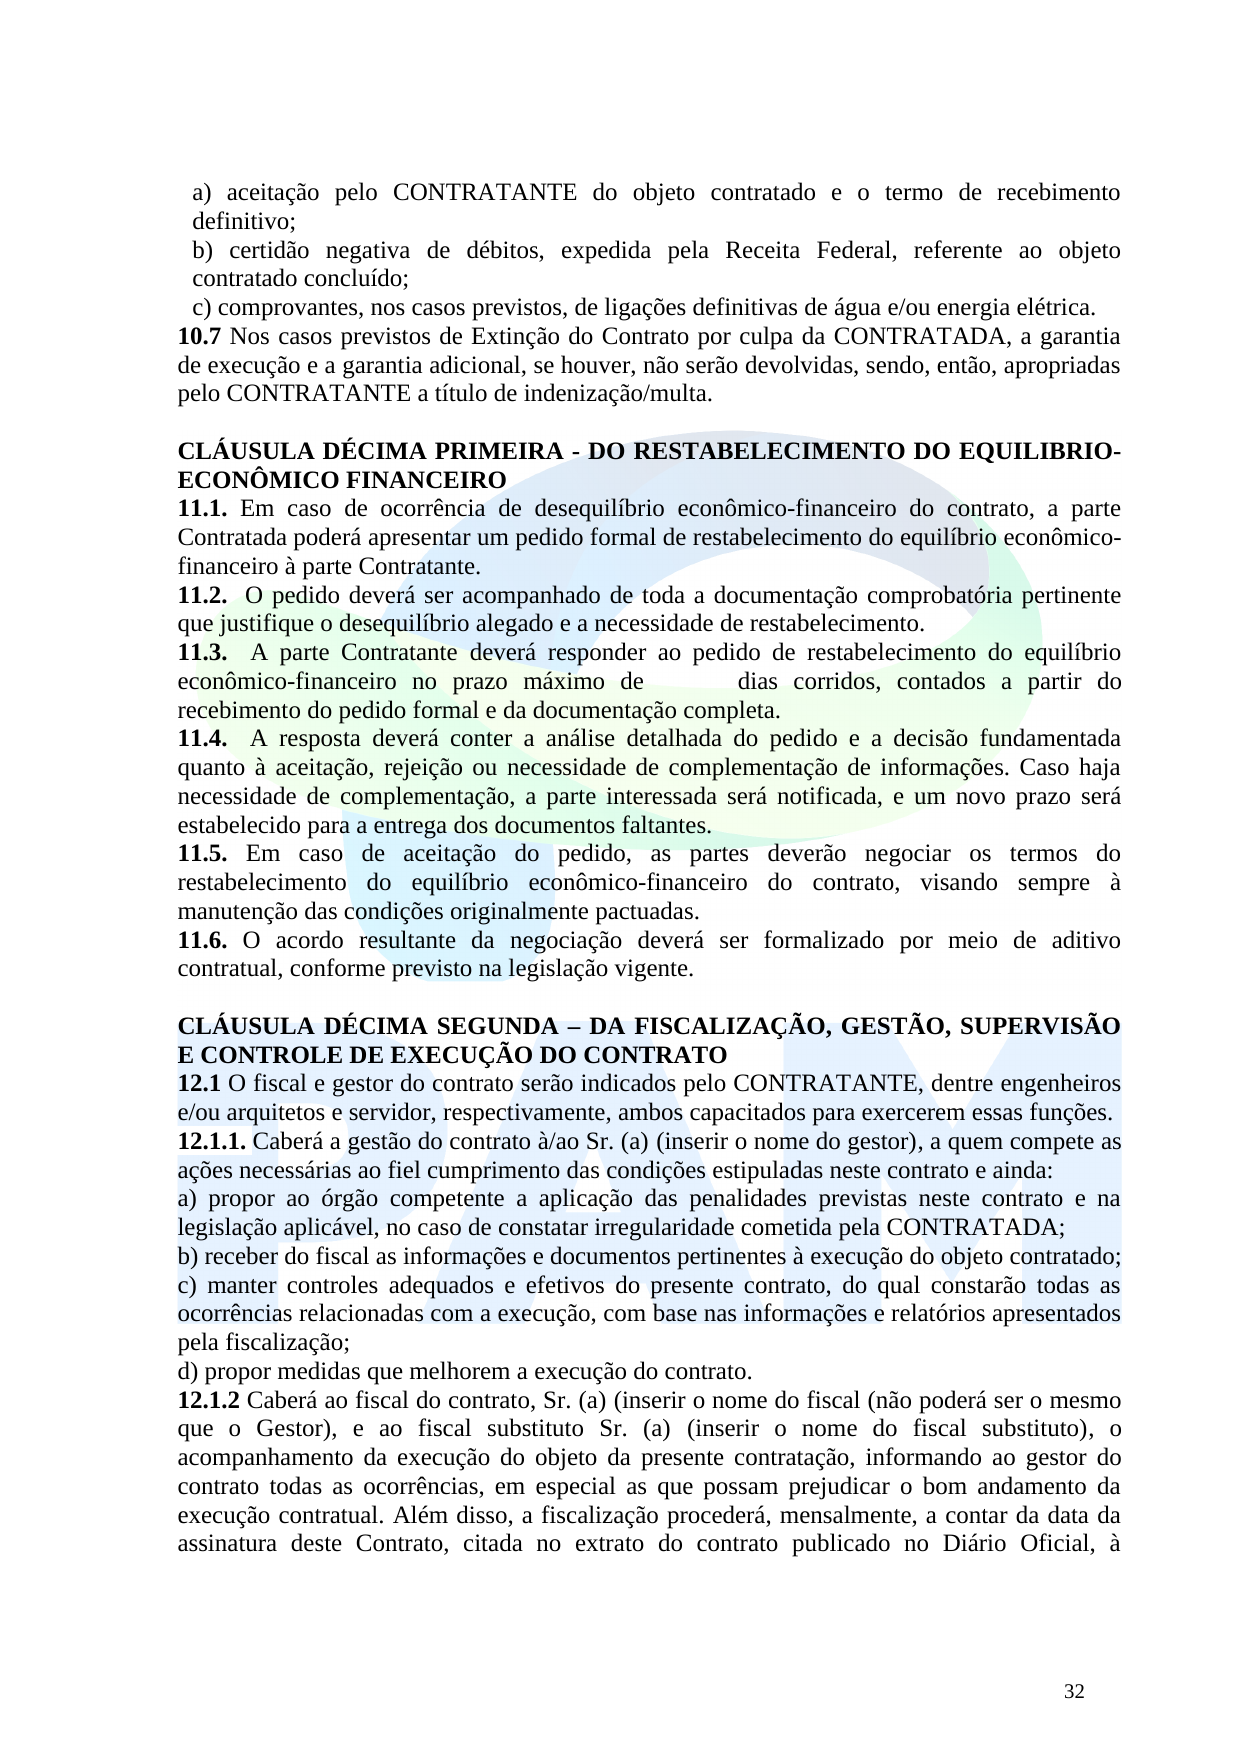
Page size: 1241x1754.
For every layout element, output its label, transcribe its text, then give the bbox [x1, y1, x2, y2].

text 11.1. Em caso de ocorrência de desequilíbrio econômico-financeiro do contrato, a parte Contratada poderá apresentar um pedido formal de restabelecimento do equilíbrio econômico-financeiro à parte Contratante. [177, 493, 1122, 580]
text a) aceitação pelo CONTRATANTE do objeto contratado e o termo de recebimento definitivo; [192, 177, 1122, 235]
text 11.4. A resposta deverá conter a análise detalhada do pedido e a decisão fundamentada quanto à aceitação, rejeição ou necessidade de complementação de informações. Caso haja necessidade de complementação, a parte interessada será notificada, e um novo prazo será estabelecido para a entrega dos documentos faltantes. [177, 723, 1122, 838]
text 11.2. O pedido deverá ser acompanhado de toda a documentação comprobatória pertinente que justifique o desequilíbrio alegado e a necessidade de restabelecimento. [177, 580, 1122, 637]
text b) certidão negativa de débitos, expedida pela Receita Federal, referente ao objeto contratado concluído; [192, 235, 1122, 292]
text 11.5. Em caso de aceitação do pedido, as partes deverão negociar os termos do restabelecimento do equilíbrio econômico-financeiro do contrato, visando sempre à manutenção das condições originalmente pactuadas. [177, 838, 1122, 925]
text CLÁUSULA DÉCIMA PRIMEIRA - DO RESTABELECIMENTO DO EQUILIBRIO-ECONÔMICO FINANCEIRO [177, 436, 1122, 493]
text 12.1.1. Caberá a gestão do contrato à/ao Sr. (a) (inserir o nome do gestor), a quem compete as ações necessárias ao fiel cumprimento das condições estipuladas neste contrato e ainda: [177, 1126, 1122, 1183]
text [177, 1385, 1122, 1557]
text d) propor medidas que melhorem a execução do contrato. [177, 1356, 1122, 1385]
text CLÁUSULA DÉCIMA SEGUNDA – DA FISCALIZAÇÃO, GESTÃO, SUPERVISÃO E CONTROLE DE EXECUÇÃO DO CONTRATO [177, 1011, 1122, 1068]
text 12.1 O fiscal e gestor do contrato serão indicados pelo CONTRATANTE, dentre engenheiros e/ou arquitetos e servidor, respectivamente, ambos capacitados para exercerem essas funções. [177, 1068, 1122, 1126]
text b) receber do fiscal as informações e documentos pertinentes à execução do objeto contratado; [177, 1241, 1122, 1270]
text 10.7 Nos casos previstos de Extinção do Contrato por culpa da CONTRATADA, a garantia de execução e a garantia adicional, se houver, não serão devolvidas, sendo, então, apropriadas pelo CONTRATANTE a título de indenização/multa. [177, 321, 1122, 407]
text 11.3. A parte Contratante deverá responder ao pedido de restabelecimento do equilíbrio econômico-financeiro no prazo máximo de dias corridos, contados a partir do recebimento do pedido formal e da documentação completa. [177, 637, 1122, 723]
text a) propor ao órgão competente a aplicação das penalidades previstas neste contrato e na legislação aplicável, no caso de constatar irregularidade cometida pela CONTRATADA; [177, 1183, 1122, 1241]
text c) manter controles adequados e efetivos do presente contrato, do qual constarão todas as ocorrências relacionadas com a execução, com base nas informações e relatórios apresentados pela fiscalização; [177, 1270, 1122, 1356]
text c) comprovantes, nos casos previstos, de ligações definitivas de água e/ou energia elétrica. [192, 292, 1122, 321]
text 11.6. O acordo resultante da negociação deverá ser formalizado por meio de aditivo contratual, conforme previsto na legislação vigente. [177, 925, 1122, 982]
